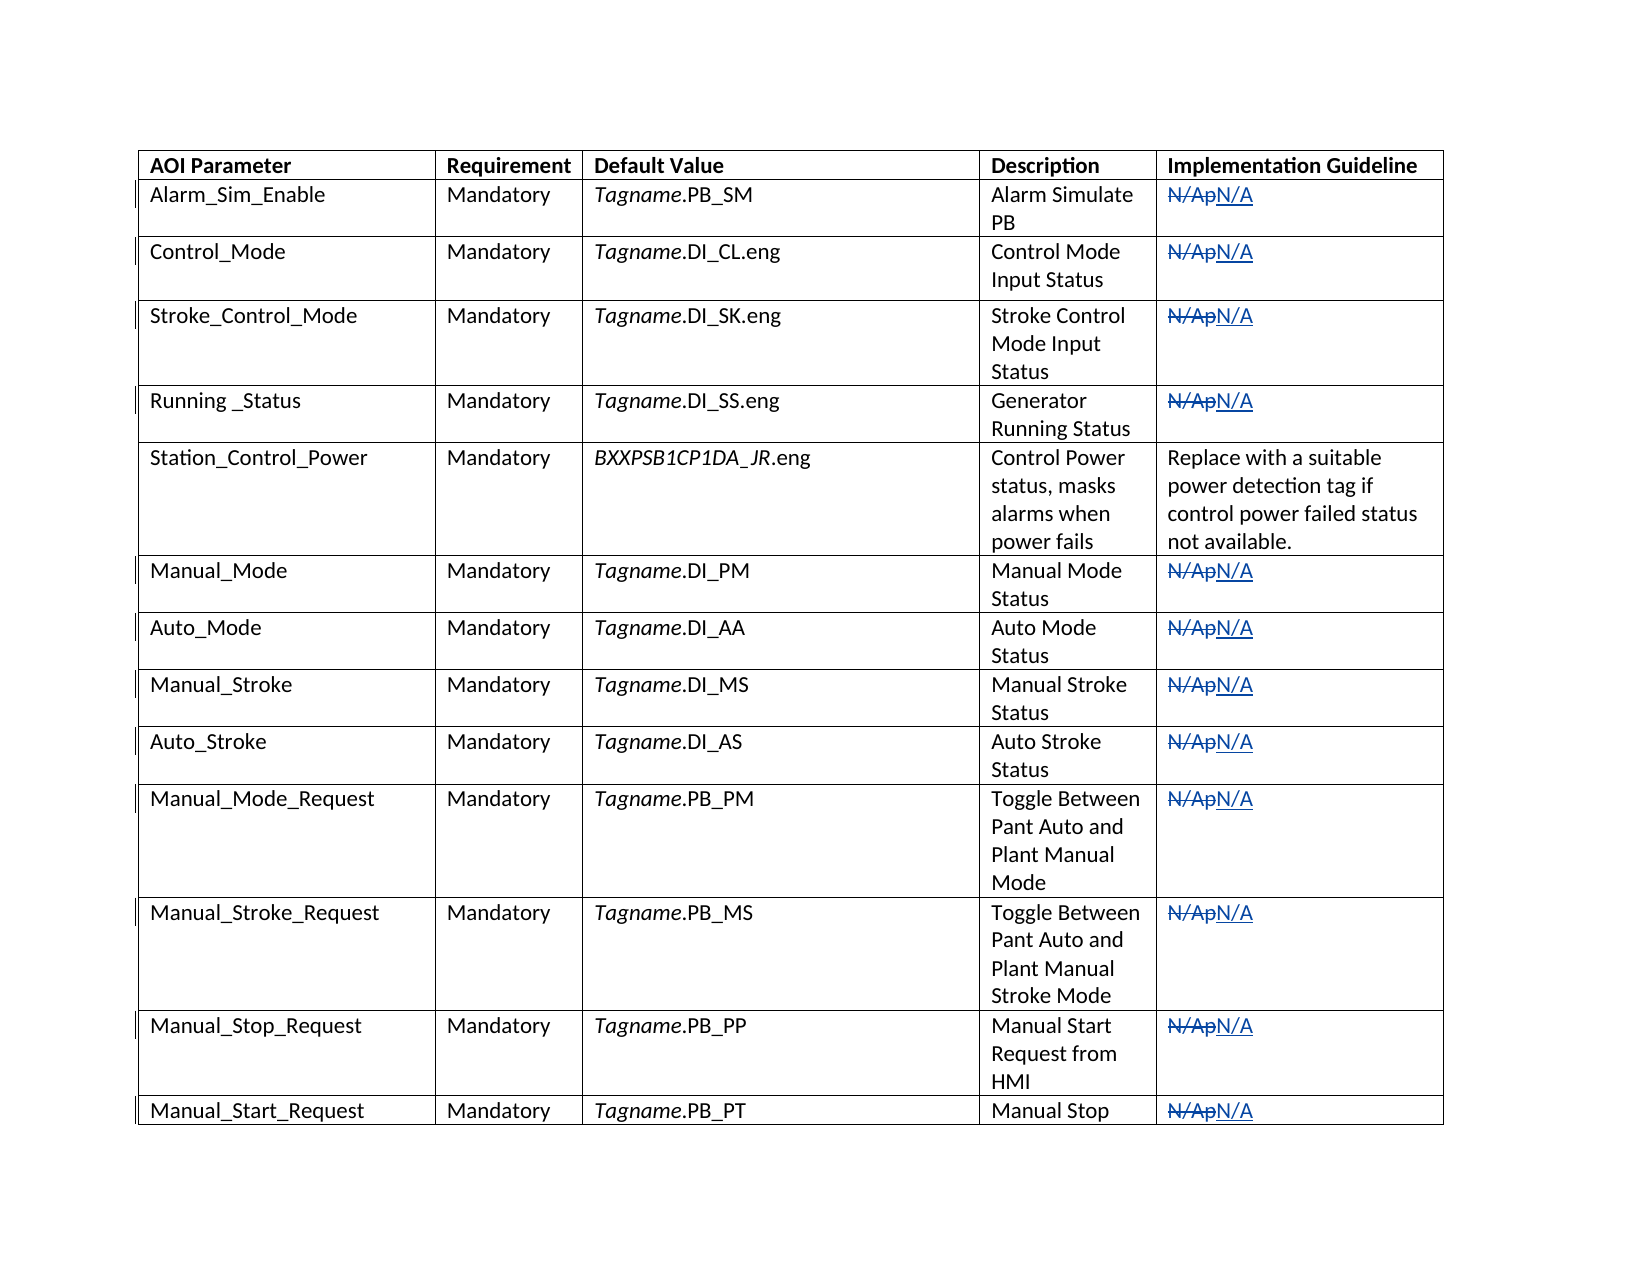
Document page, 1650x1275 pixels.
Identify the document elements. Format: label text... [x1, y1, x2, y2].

table_cell Manual Mode Status [980, 556, 1156, 612]
table_header Description [980, 151, 1156, 179]
table_cell Mandatory [436, 237, 582, 300]
table_cell Control_Mode [139, 237, 435, 300]
table_cell Auto Stroke Status [980, 727, 1156, 783]
table_cell [1157, 1096, 1443, 1124]
table_cell Manual Stop Request from HMI [980, 1096, 1156, 1124]
table_cell Manual_Mode_Request [139, 785, 435, 897]
table_cell Mandatory [436, 785, 582, 897]
table_cell Mandatory [436, 1011, 582, 1095]
table_cell Auto Mode Status [980, 613, 1156, 669]
table_cell Running _Status [139, 386, 435, 442]
table_cell [1157, 180, 1443, 236]
table_cell Manual_Stroke_Request [139, 898, 435, 1010]
table_cell [1157, 1011, 1443, 1095]
table_cell Replace with a suitable power detection tag if control power failed status not available. [1157, 443, 1443, 555]
table_cell Alarm_Sim_Enable [139, 180, 435, 236]
table_cell Stroke Control Mode Input Status [980, 301, 1156, 385]
table_cell Tagname.PB_PT [583, 1096, 979, 1124]
table_cell Tagname.DI_CL.eng [583, 237, 979, 300]
table_cell Toggle Between Pant Auto and Plant Manual Stroke Mode [980, 898, 1156, 1010]
table_cell Mandatory [436, 727, 582, 783]
table_cell [1157, 301, 1443, 385]
table_cell Auto_Stroke [139, 727, 435, 783]
table_header AOI Parameter [139, 151, 435, 179]
table_header Default Value [583, 151, 979, 179]
table_cell Toggle Between Pant Auto and Plant Manual Mode [980, 785, 1156, 897]
table_cell Tagname.DI_AA [583, 613, 979, 669]
table_cell Manual_Stroke [139, 670, 435, 726]
table_cell Tagname.DI_AS [583, 727, 979, 783]
table_header Requirement [436, 151, 582, 179]
table_cell [1157, 237, 1443, 300]
table_cell Manual Stroke Status [980, 670, 1156, 726]
table_cell Station_Control_Power [139, 443, 435, 555]
table_cell Control Mode Input Status [980, 237, 1156, 300]
table_cell Tagname.PB_PM [583, 785, 979, 897]
table_cell Tagname.PB_SM [583, 180, 979, 236]
table_cell [1157, 386, 1443, 442]
table_cell Auto_Mode [139, 613, 435, 669]
table_cell Tagname.DI_PM [583, 556, 979, 612]
table_cell Mandatory [436, 613, 582, 669]
table_cell Stroke_Control_Mode [139, 301, 435, 385]
table_cell [1157, 613, 1443, 669]
table_cell Manual_Stop_Request [139, 1011, 435, 1095]
table_cell Mandatory [436, 556, 582, 612]
table_cell Generator Running Status [980, 386, 1156, 442]
table_cell Mandatory [436, 386, 582, 442]
table_cell Manual_Mode [139, 556, 435, 612]
table_cell Mandatory [436, 443, 582, 555]
table_cell Mandatory [436, 301, 582, 385]
table_cell [1157, 898, 1443, 1010]
table_cell Alarm Simulate PB [980, 180, 1156, 236]
table_cell Mandatory [436, 898, 582, 1010]
table_cell [1157, 727, 1443, 783]
table_cell [1157, 556, 1443, 612]
table_cell Control Power status, masks alarms when power fails [980, 443, 1156, 555]
table_cell Tagname.DI_SS.eng [583, 386, 979, 442]
table_header Implementation Guideline [1157, 151, 1443, 179]
table_cell Mandatory [436, 180, 582, 236]
table_cell [1157, 670, 1443, 726]
table_cell Manual Start Request from HMI [980, 1011, 1156, 1095]
table_cell [1157, 785, 1443, 897]
table_cell BXXPSB1CP1DA_JR.eng [583, 443, 979, 555]
table_cell Mandatory [436, 1096, 582, 1124]
table_cell Tagname.PB_PP [583, 1011, 979, 1095]
table_cell Tagname.DI_MS [583, 670, 979, 726]
table_cell Tagname.PB_MS [583, 898, 979, 1010]
table_cell Tagname.DI_SK.eng [583, 301, 979, 385]
table_cell Mandatory [436, 670, 582, 726]
table_cell Manual_Start_Request [139, 1096, 435, 1124]
